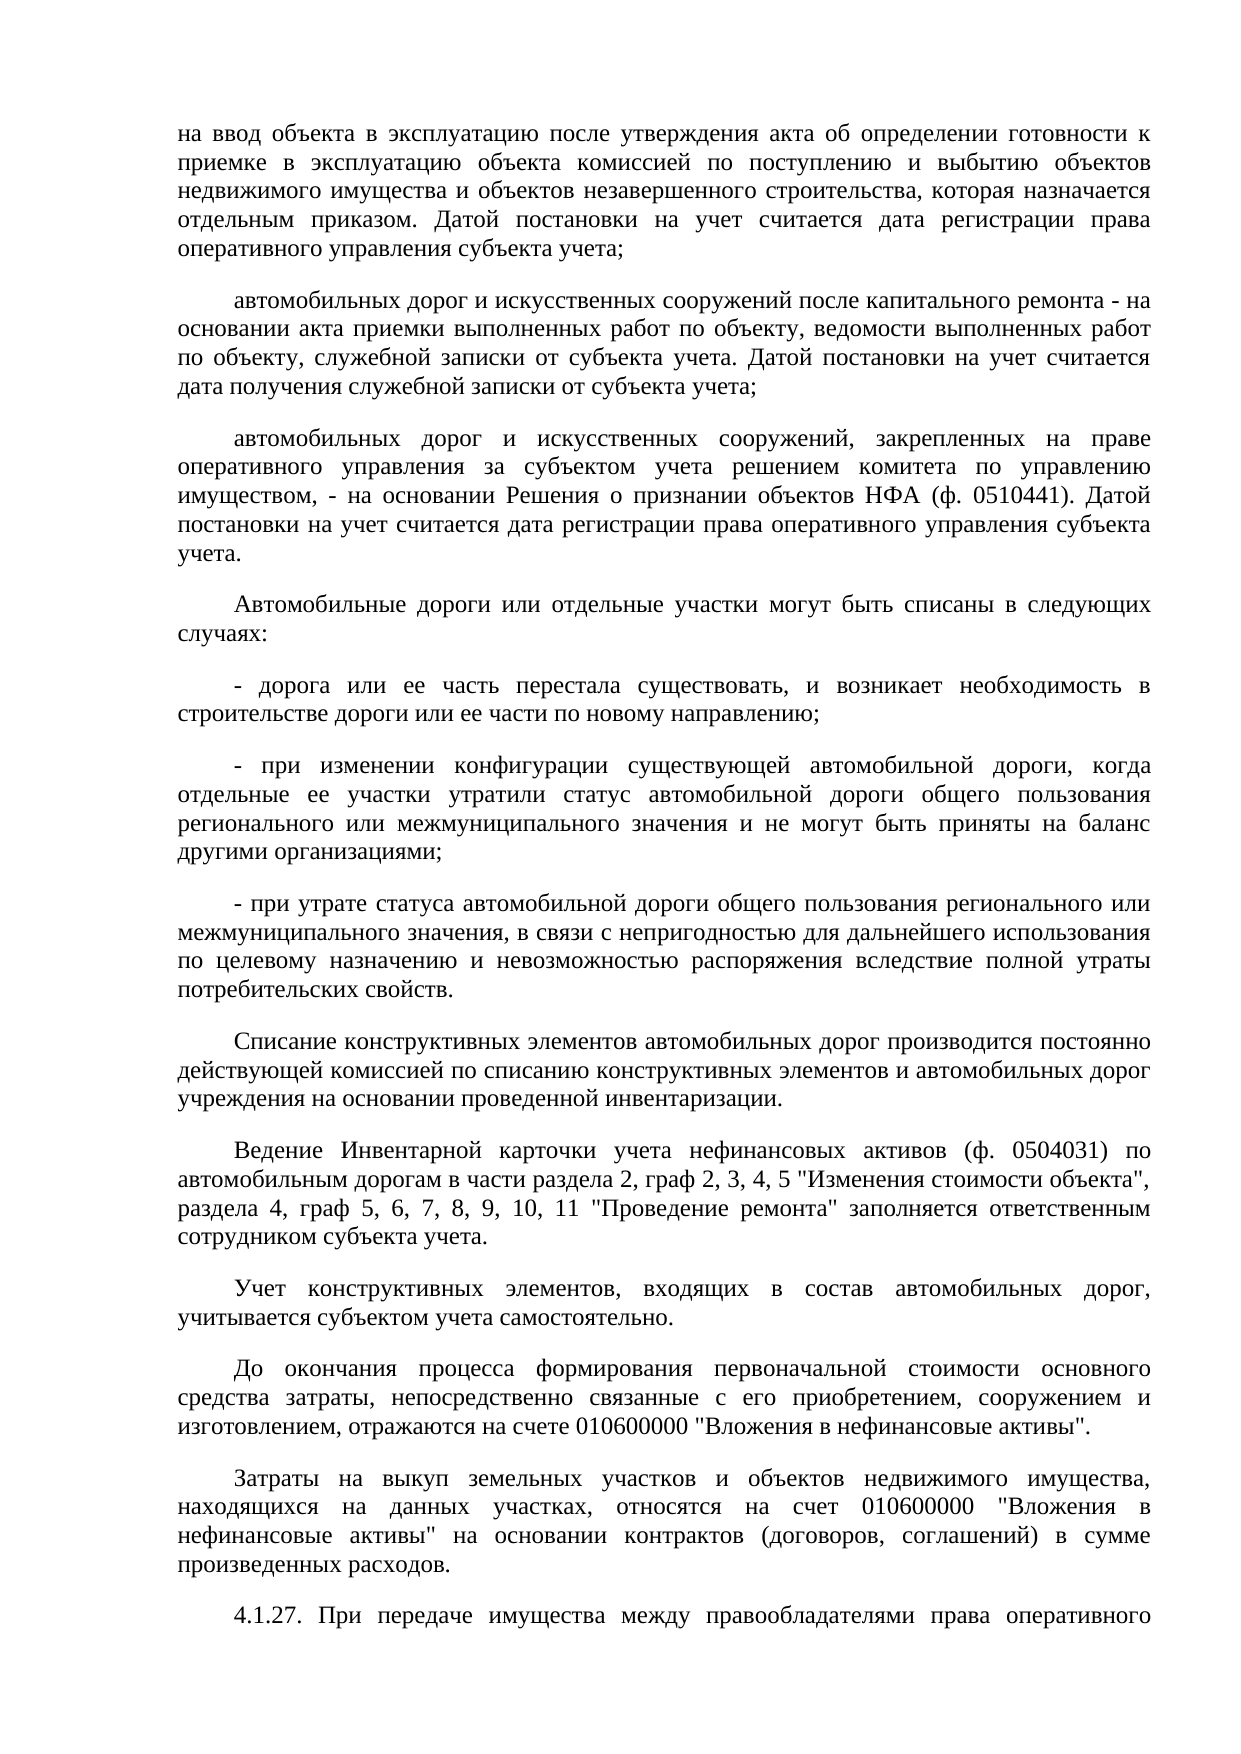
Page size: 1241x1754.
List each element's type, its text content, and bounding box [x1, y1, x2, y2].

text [177, 118, 1152, 262]
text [177, 1601, 1152, 1629]
text - дорога или ее часть перестала существовать, и возникает необходимость в строительстве дороги или ее части по новому направлению; [177, 670, 1152, 727]
text - при утрате статуса автомобильной дороги общего пользования регионального или межмуниципального значения, в связи с непригодностью для дальнейшего использования по целевому назначению и невозможностью распоряжения вследствие полной утраты потребительских свойств. [177, 888, 1152, 1003]
text автомобильных дорог и искусственных сооружений после капитального ремонта - на основании акта приемки выполненных работ по объекту, ведомости выполненных работ по объекту, служебной записки от субъекта учета. Датой постановки на учет считается дата получения служебной записки от субъекта учета; [177, 285, 1152, 400]
text Ведение Инвентарной карточки учета нефинансовых активов (ф. 0504031) по автомобильным дорогам в части раздела 2, граф 2, 3, 4, 5 "Изменения стоимости объекта", раздела 4, граф 5, 6, 7, 8, 9, 10, 11 "Проведение ремонта" заполняется ответственным сотрудником субъекта учета. [177, 1135, 1152, 1250]
text Списание конструктивных элементов автомобильных дорог производится постоянно действующей комиссией по списанию конструктивных элементов и автомобильных дорог учреждения на основании проведенной инвентаризации. [177, 1026, 1152, 1112]
text автомобильных дорог и искусственных сооружений, закрепленных на праве оперативного управления за субъектом учета решением комитета по управлению имуществом, - на основании Решения о признании объектов НФА (ф. 0510441). Датой постановки на учет считается дата регистрации права оперативного управления субъекта учета. [177, 423, 1152, 566]
text Учет конструктивных элементов, входящих в состав автомобильных дорог, учитывается субъектом учета самостоятельно. [177, 1273, 1152, 1331]
text Автомобильные дороги или отдельные участки могут быть списаны в следующих случаях: [177, 589, 1152, 647]
text До окончания процесса формирования первоначальной стоимости основного средства затраты, непосредственно связанные с его приобретением, сооружением и изготовлением, отражаются на счете 010600000 "Вложения в нефинансовые активы". [177, 1353, 1152, 1440]
text Затраты на выкуп земельных участков и объектов недвижимого имущества, находящихся на данных участках, относятся на счет 010600000 "Вложения в нефинансовые активы" на основании контрактов (договоров, соглашений) в сумме произведенных расходов. [177, 1463, 1152, 1578]
text - при изменении конфигурации существующей автомобильной дороги, когда отдельные ее участки утратили статус автомобильной дороги общего пользования регионального или межмуниципального значения и не могут быть приняты на баланс другими организациями; [177, 750, 1152, 865]
